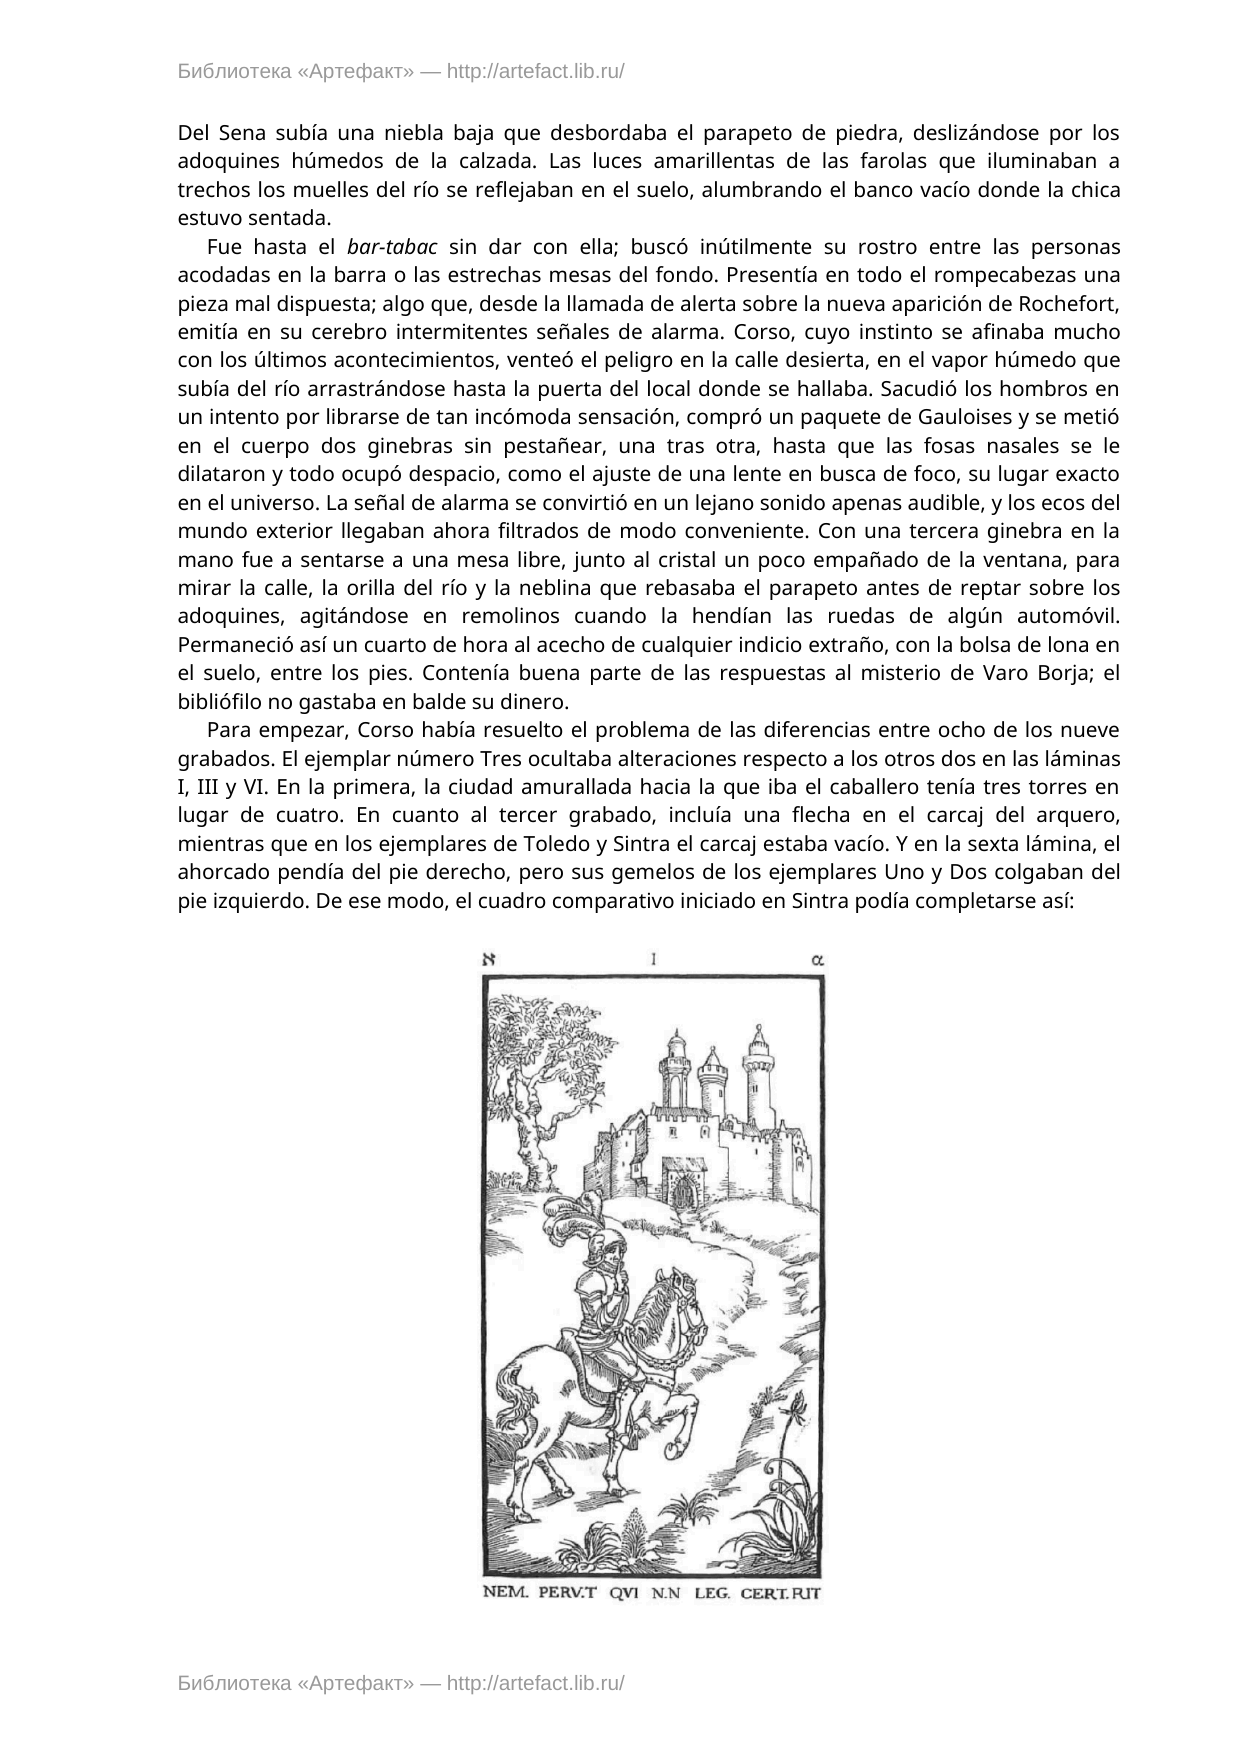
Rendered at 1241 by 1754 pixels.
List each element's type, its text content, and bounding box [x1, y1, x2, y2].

text Para empezar, Corso había resuelto el problema de las diferencias entre ocho de los nueve grabados. El ejemplar número Tres ocultaba alteraciones respecto a los otros dos en las láminas I, III y VI. En la primera, la ciudad amurallada hacia la que iba el caballero tenía tres torres en lugar de cuatro. En cuanto al tercer grabado, incluía una flecha en el carcaj del arquero, mientras que en los ejemplares de Toledo y Sintra el carcaj estaba vacío. Y en la sexta lámina, el ahorcado pendía del pie derecho, pero sus gemelos de los ejemplares Uno y Dos colgaban del pie izquierdo. De ese modo, el cuadro comparativo iniciado en Sintra podía completarse así: [177, 715, 1122, 914]
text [177, 118, 1122, 232]
picture [465, 942, 834, 1614]
text Fue hasta el bar-tabac sin dar con ella; buscó inútilmente su rostro entre las personas acodadas en la barra o las estrechas mesas del fondo. Presentía en todo el rompecabezas una pieza mal dispuesta; algo que, desde la llamada de alerta sobre la nueva aparición de Rochefort, emitía en su cerebro intermitentes señales de alarma. Corso, cuyo instinto se afinaba mucho con los últimos acontecimientos, venteó el peligro en la calle desierta, en el vapor húmedo que subía del río arrastrándose hasta la puerta del local donde se hallaba. Sacudió los hombros en un intento por librarse de tan incómoda sensación, compró un paquete de Gauloises y se metió en el cuerpo dos ginebras sin pestañear, una tras otra, hasta que las fosas nasales se le dilataron y todo ocupó despacio, como el ajuste de una lente en busca de foco, su lugar exacto en el universo. La señal de alarma se convirtió en un lejano sonido apenas audible, y los ecos del mundo exterior llegaban ahora filtrados de modo conveniente. Con una tercera ginebra en la mano fue a sentarse a una mesa libre, junto al cristal un poco empañado de la ventana, para mirar la calle, la orilla del río y la neblina que rebasaba el parapeto antes de reptar sobre los adoquines, agitándose en remolinos cuando la hendían las ruedas de algún automóvil. Permaneció así un cuarto de hora al acecho de cualquier indicio extraño, con la bolsa de lona en el suelo, entre los pies. Contenía buena parte de las respuestas al misterio de Varo Borja; el bibliófilo no gastaba en balde su dinero. [177, 232, 1122, 715]
